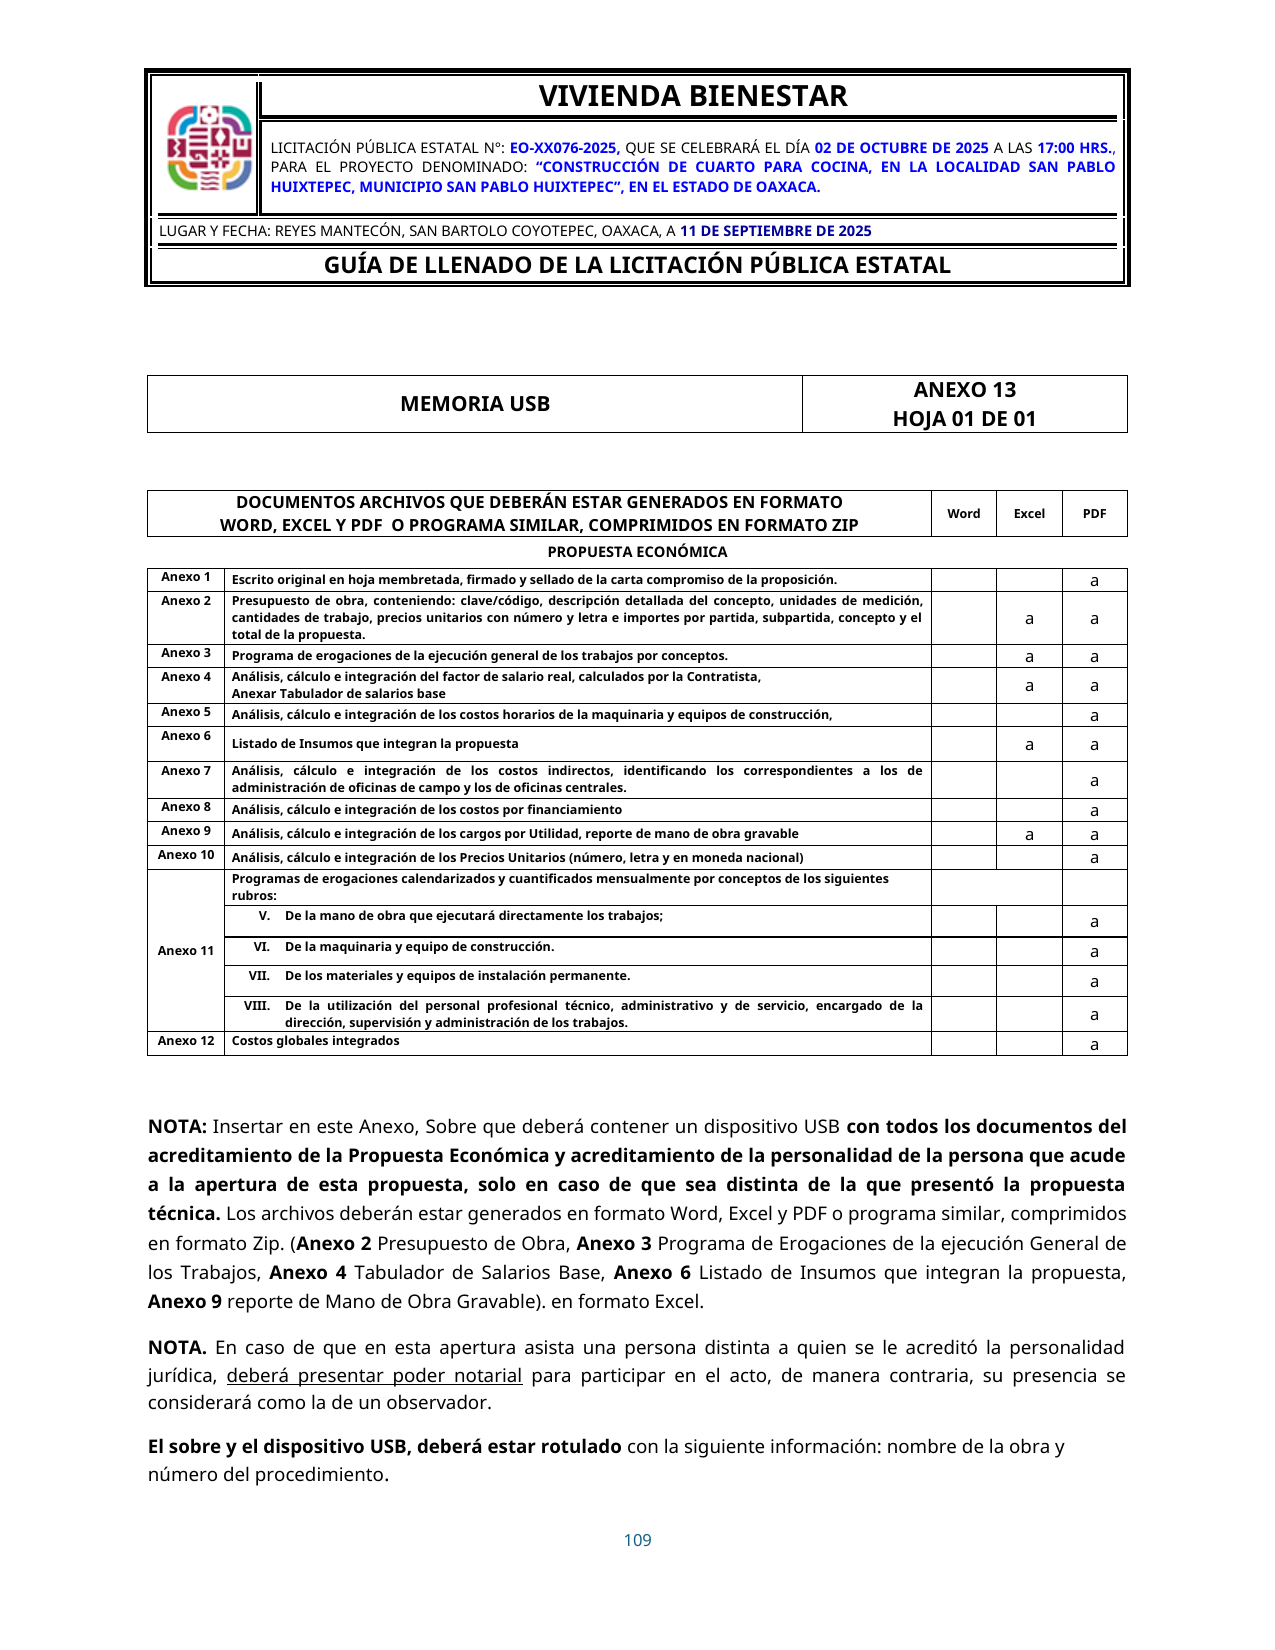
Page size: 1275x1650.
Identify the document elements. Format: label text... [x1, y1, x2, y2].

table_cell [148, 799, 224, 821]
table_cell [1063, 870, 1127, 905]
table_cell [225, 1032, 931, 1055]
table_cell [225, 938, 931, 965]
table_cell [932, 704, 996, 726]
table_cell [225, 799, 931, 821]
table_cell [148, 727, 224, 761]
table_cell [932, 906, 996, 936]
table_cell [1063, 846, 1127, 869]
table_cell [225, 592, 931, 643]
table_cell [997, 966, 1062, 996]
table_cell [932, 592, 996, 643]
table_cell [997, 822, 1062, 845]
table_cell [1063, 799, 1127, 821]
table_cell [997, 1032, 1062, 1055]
text El sobre y el dispositivo USB, deberá estar rotulado con la siguiente información: nombre de la obra y número del procedimiento. [148, 1434, 1127, 1488]
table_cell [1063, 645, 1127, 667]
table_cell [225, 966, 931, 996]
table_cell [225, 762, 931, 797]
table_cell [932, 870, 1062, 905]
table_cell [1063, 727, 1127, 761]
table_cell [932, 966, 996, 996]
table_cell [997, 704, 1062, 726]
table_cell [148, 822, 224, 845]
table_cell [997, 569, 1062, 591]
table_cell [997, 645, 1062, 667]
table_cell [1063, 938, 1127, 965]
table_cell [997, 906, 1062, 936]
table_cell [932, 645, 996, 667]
picture [156, 97, 256, 196]
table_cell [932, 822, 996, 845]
picture [258, 97, 263, 196]
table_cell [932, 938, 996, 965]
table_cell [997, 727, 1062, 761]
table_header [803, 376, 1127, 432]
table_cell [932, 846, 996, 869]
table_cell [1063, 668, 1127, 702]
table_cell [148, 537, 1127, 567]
text NOTA: Insertar en este Anexo, Sobre que deberá contener un dispositivo USB con todos los documentos del acreditamiento de la Propuesta Económica y acreditamiento de la personalidad de la persona que acude a la apertura de esta propuesta, solo en caso de que sea distinta de la que presentó la propuesta técnica. Los archivos deberán estar generados en formato Word, Excel y PDF o programa similar, comprimidos en formato Zip. (Anexo 2 Presupuesto de Obra, Anexo 3 Programa de Erogaciones de la ejecución General de los Trabajos, Anexo 4 Tabulador de Salarios Base, Anexo 6 Listado de Insumos que integran la propuesta, Anexo 9 reporte de Mano de Obra Gravable). en formato Excel. [148, 1113, 1127, 1314]
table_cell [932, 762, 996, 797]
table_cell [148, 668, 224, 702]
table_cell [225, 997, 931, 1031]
text NOTA. En caso de que en esta apertura asista una persona distinta a quien se le acreditó la personalidad jurídica, deberá presentar poder notarial para participar en el acto, de manera contraria, su presencia se considerará como la de un observador. [148, 1334, 1127, 1415]
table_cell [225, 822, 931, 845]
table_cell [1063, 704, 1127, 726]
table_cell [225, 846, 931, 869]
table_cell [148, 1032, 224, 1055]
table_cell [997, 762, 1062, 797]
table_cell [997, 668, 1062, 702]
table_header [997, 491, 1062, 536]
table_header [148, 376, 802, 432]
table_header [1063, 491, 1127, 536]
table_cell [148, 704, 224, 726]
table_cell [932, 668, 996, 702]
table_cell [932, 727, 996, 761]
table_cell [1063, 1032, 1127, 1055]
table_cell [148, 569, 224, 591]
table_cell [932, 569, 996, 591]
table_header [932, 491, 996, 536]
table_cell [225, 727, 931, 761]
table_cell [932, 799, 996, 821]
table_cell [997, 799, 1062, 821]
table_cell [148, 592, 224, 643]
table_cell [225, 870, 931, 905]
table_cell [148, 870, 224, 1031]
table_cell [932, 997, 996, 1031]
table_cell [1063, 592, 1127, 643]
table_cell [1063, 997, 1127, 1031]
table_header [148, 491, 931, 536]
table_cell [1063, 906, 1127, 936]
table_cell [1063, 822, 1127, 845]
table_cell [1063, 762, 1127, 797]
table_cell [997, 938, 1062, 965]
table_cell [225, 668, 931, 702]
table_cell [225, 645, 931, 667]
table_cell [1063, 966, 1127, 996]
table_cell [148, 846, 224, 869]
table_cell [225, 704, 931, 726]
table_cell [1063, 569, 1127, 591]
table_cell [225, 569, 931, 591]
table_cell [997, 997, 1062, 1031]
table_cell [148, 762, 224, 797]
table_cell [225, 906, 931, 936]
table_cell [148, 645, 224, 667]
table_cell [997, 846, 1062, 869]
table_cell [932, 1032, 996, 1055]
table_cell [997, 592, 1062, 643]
